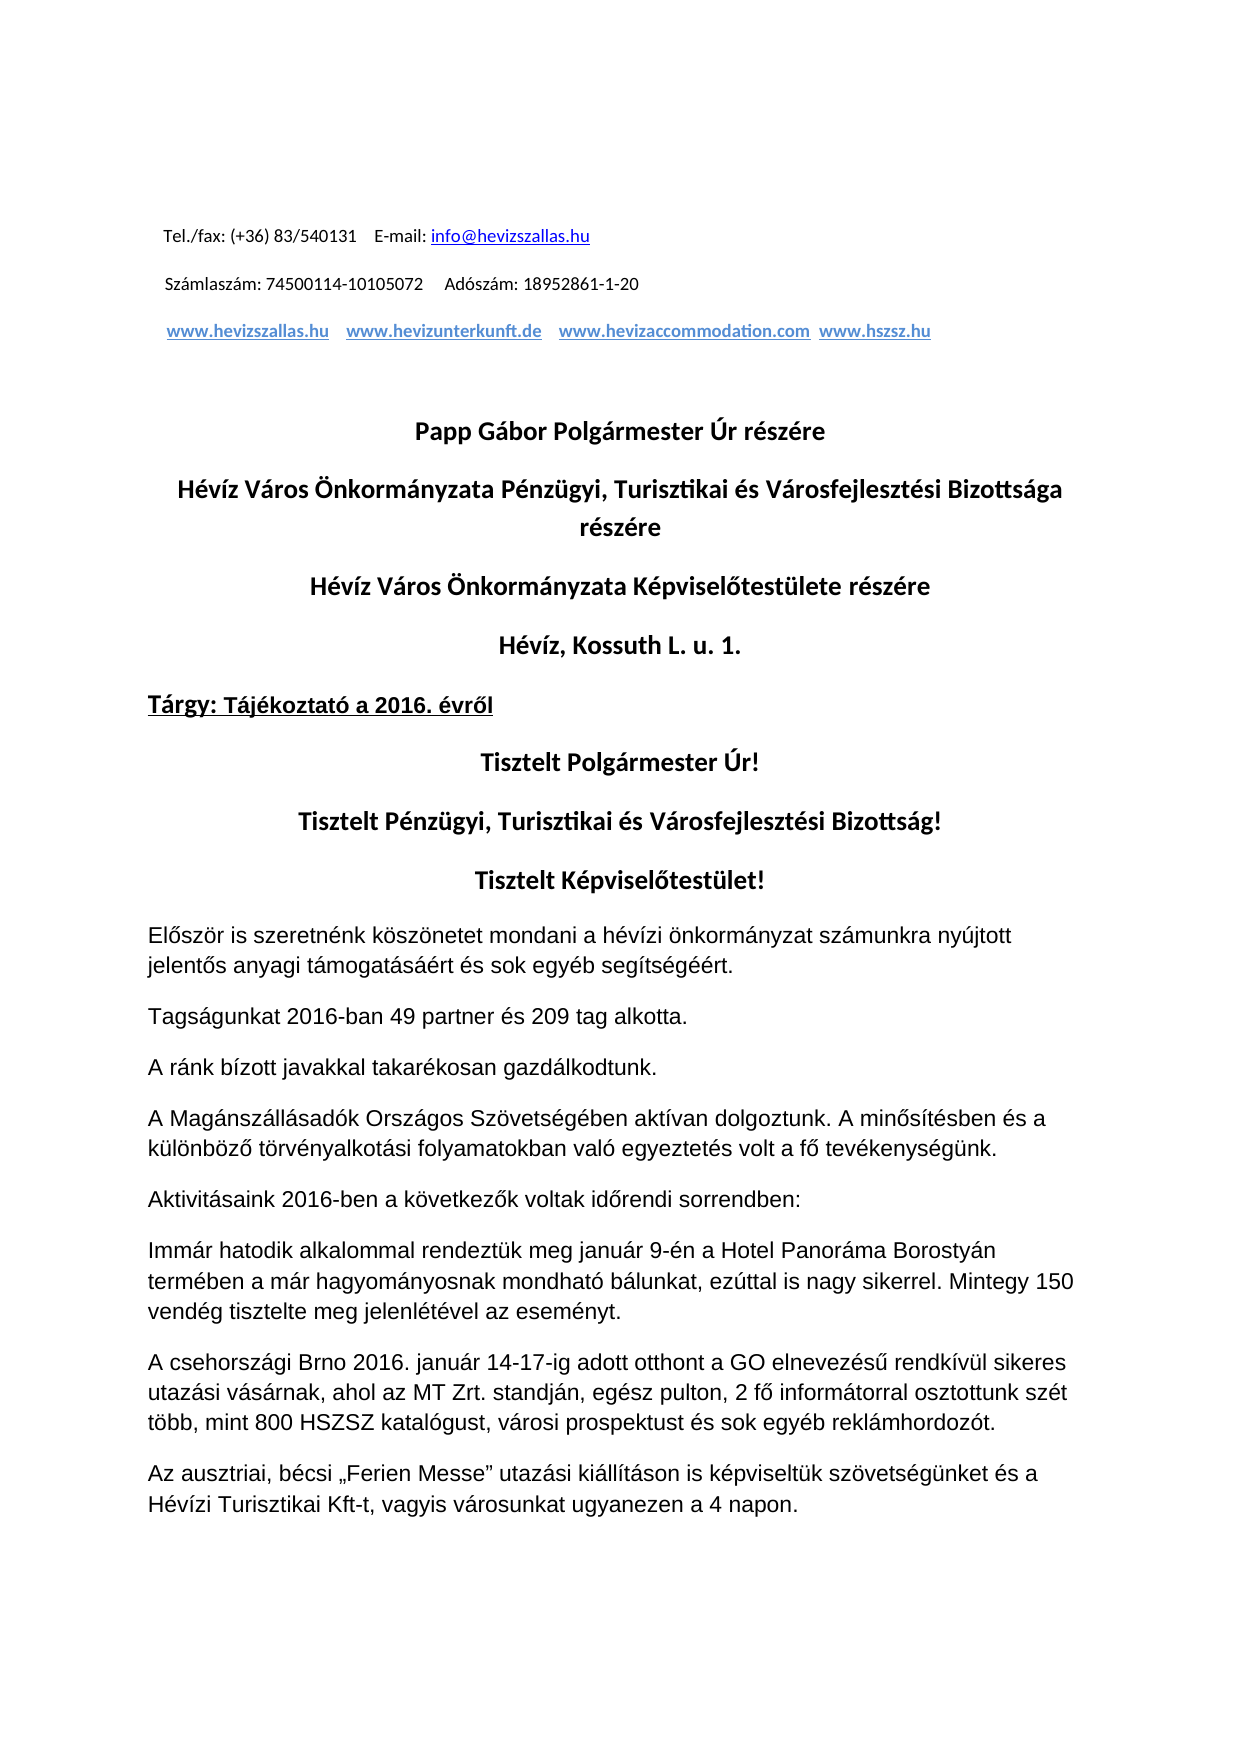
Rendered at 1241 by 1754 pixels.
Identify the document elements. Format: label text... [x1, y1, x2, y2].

text Tárgy: Tájékoztató a 2016. évről [148, 687, 1093, 720]
text Tel./fax: (+36) 83/540131 E-mail: info@hevizszallas.hu [148, 224, 1093, 247]
text Az ausztriai, bécsi „Ferien Messe” utazási kiállításon is képviseltük szövetségünket és a Hévízi Turisztikai Kft-t, vagyis városunkat ugyanezen a 4 napon. [148, 1460, 1093, 1517]
text Először is szeretnénk köszönetet mondani a hévízi önkormányzat számunkra nyújtott jelentős anyagi támogatásáért és sok egyéb segítségéért. [148, 922, 1093, 978]
text Tisztelt Polgármester Úr! [148, 746, 1093, 779]
text Hévíz, Kossuth L. u. 1. [148, 628, 1093, 661]
text www.hevizszallas.hu www.hevizunterkunft.de www.hevizaccommodation.com www.hszsz.hu [148, 319, 1093, 342]
text Hévíz Város Önkormányzata Pénzügyi, Turisztikai és Városfejlesztési Bizottsága részére [148, 473, 1093, 544]
text Hévíz Város Önkormányzata Képviselőtestülete részére [148, 569, 1093, 602]
text A ránk bízott javakkal takarékosan gazdálkodtunk. [148, 1054, 1093, 1081]
text Papp Gábor Polgármester Úr részére [148, 414, 1093, 447]
text Tagságunkat 2016-ban 49 partner és 209 tag alkotta. [148, 1003, 1093, 1029]
text Aktivitásaink 2016-ben a következők voltak időrendi sorrendben: [148, 1186, 1093, 1213]
text A Magánszállásadók Országos Szövetségében aktívan dolgoztunk. A minősítésben és a különböző törvényalkotási folyamatokban való egyeztetés volt a fő tevékenységünk. [148, 1105, 1093, 1162]
text Tisztelt Pénzügyi, Turisztikai és Városfejlesztési Bizottság! [148, 804, 1093, 837]
text Számlaszám: 74500114-10105072 Adószám: 18952861-1-20 [148, 272, 1093, 295]
text Tisztelt Képviselőtestület! [148, 863, 1093, 896]
text Immár hatodik alkalommal rendeztük meg január 9-én a Hotel Panoráma Borostyán termében a már hagyományosnak mondható bálunkat, ezúttal is nagy sikerrel. Mintegy 150 vendég tisztelte meg jelenlétével az eseményt. [148, 1237, 1093, 1324]
text A csehországi Brno 2016. január 14-17-ig adott otthont a GO elnevezésű rendkívül sikeres utazási vásárnak, ahol az MT Zrt. standján, egész pulton, 2 fő informátorral osztottunk szét több, mint 800 HSZSZ katalógust, városi prospektust és sok egyéb reklámhordozót. [148, 1349, 1093, 1436]
